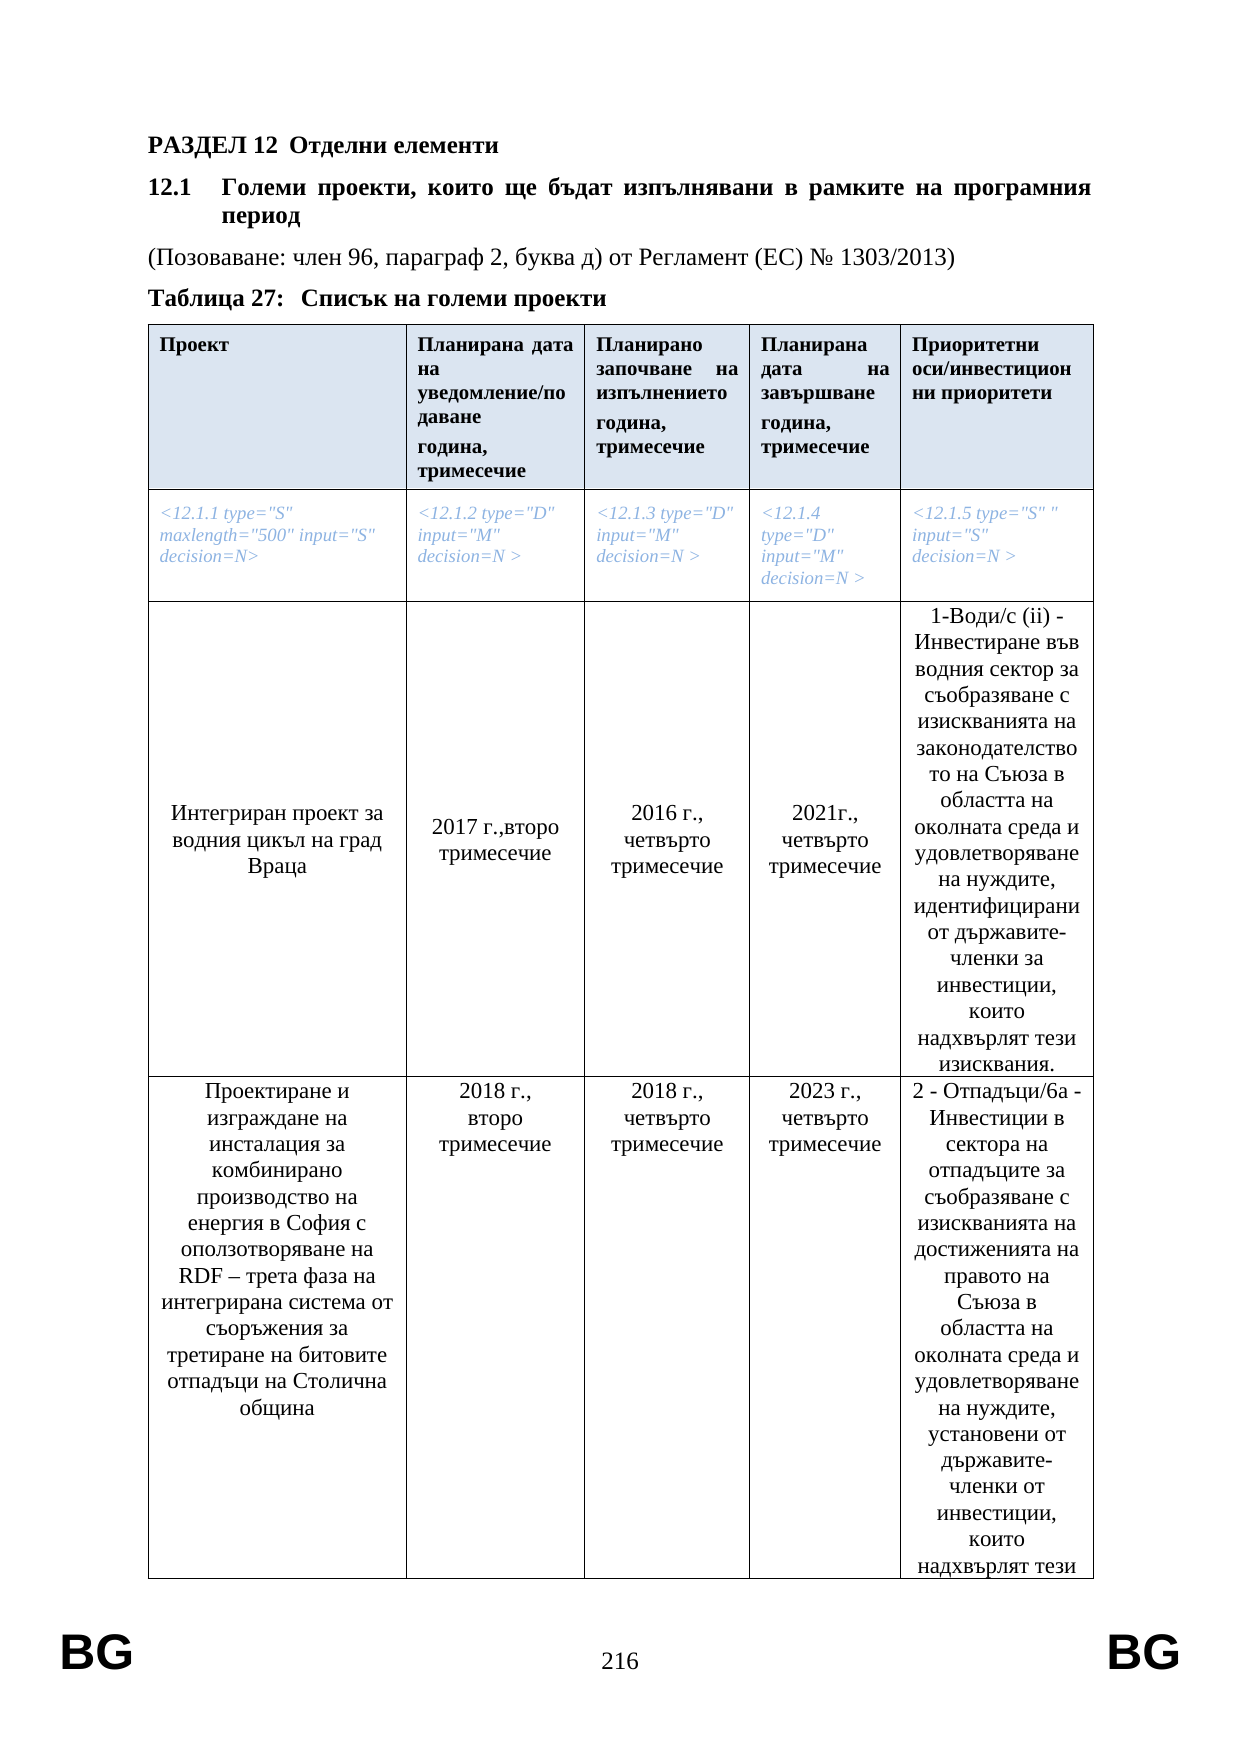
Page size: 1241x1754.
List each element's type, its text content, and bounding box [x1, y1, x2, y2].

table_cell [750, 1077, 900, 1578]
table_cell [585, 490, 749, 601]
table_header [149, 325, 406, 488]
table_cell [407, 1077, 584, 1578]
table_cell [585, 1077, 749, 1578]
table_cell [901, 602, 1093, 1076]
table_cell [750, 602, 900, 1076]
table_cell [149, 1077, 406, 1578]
text РАЗДЕЛ 12 Отделни елементи [148, 131, 1093, 159]
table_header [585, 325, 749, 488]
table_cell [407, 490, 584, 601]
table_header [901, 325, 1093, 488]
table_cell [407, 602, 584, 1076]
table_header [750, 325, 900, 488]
text 12.1 Големи проекти, които ще бъдат изпълнявани в рамките на програмния период [148, 172, 1093, 229]
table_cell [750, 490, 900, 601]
text (Позоваване: член 96, параграф 2, буква д) от Регламент (EС) № 1303/2013) [148, 242, 1093, 271]
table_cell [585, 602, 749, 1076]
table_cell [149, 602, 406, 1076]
text Таблица 27: Списък на големи проекти [148, 283, 1093, 312]
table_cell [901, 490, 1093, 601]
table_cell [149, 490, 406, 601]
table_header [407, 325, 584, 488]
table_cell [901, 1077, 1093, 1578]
